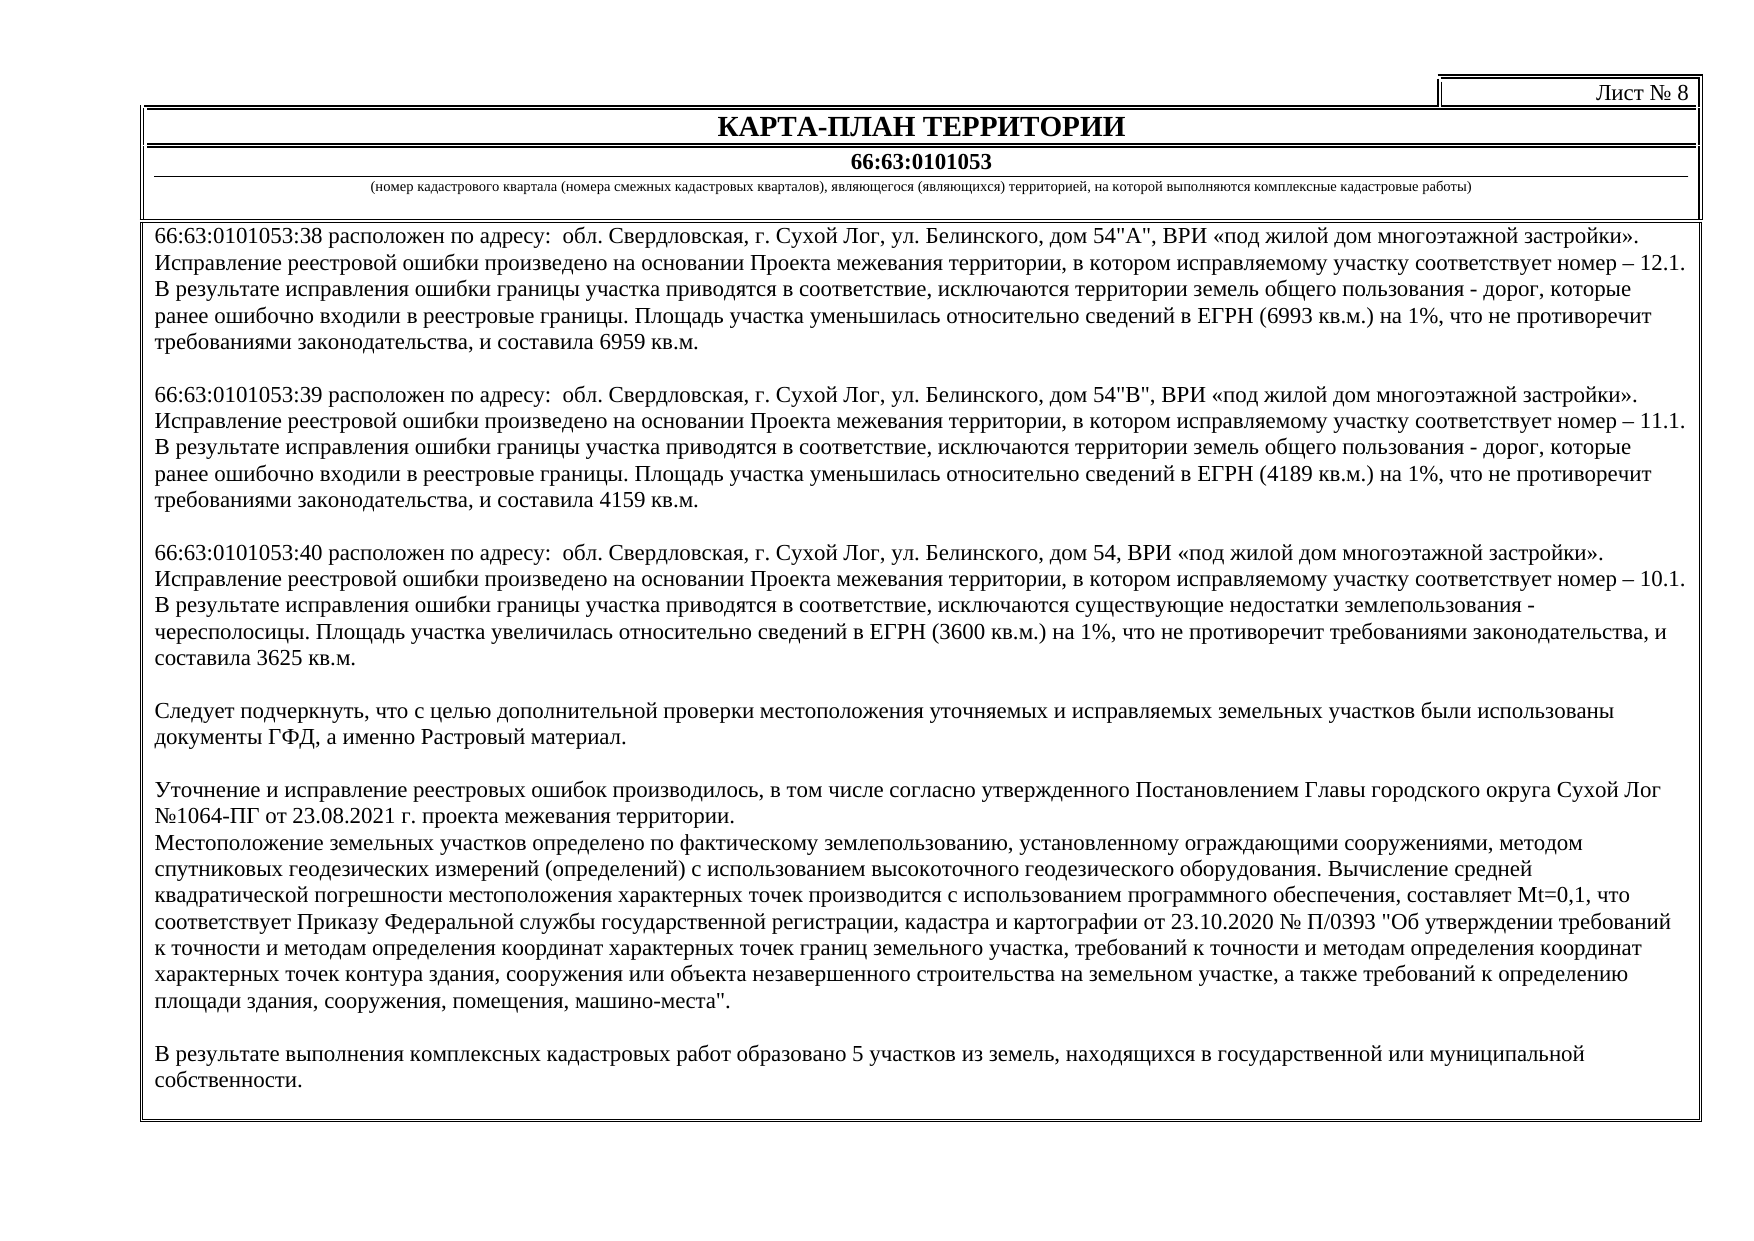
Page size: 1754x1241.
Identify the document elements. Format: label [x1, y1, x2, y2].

table_cell [143, 223, 1699, 1119]
